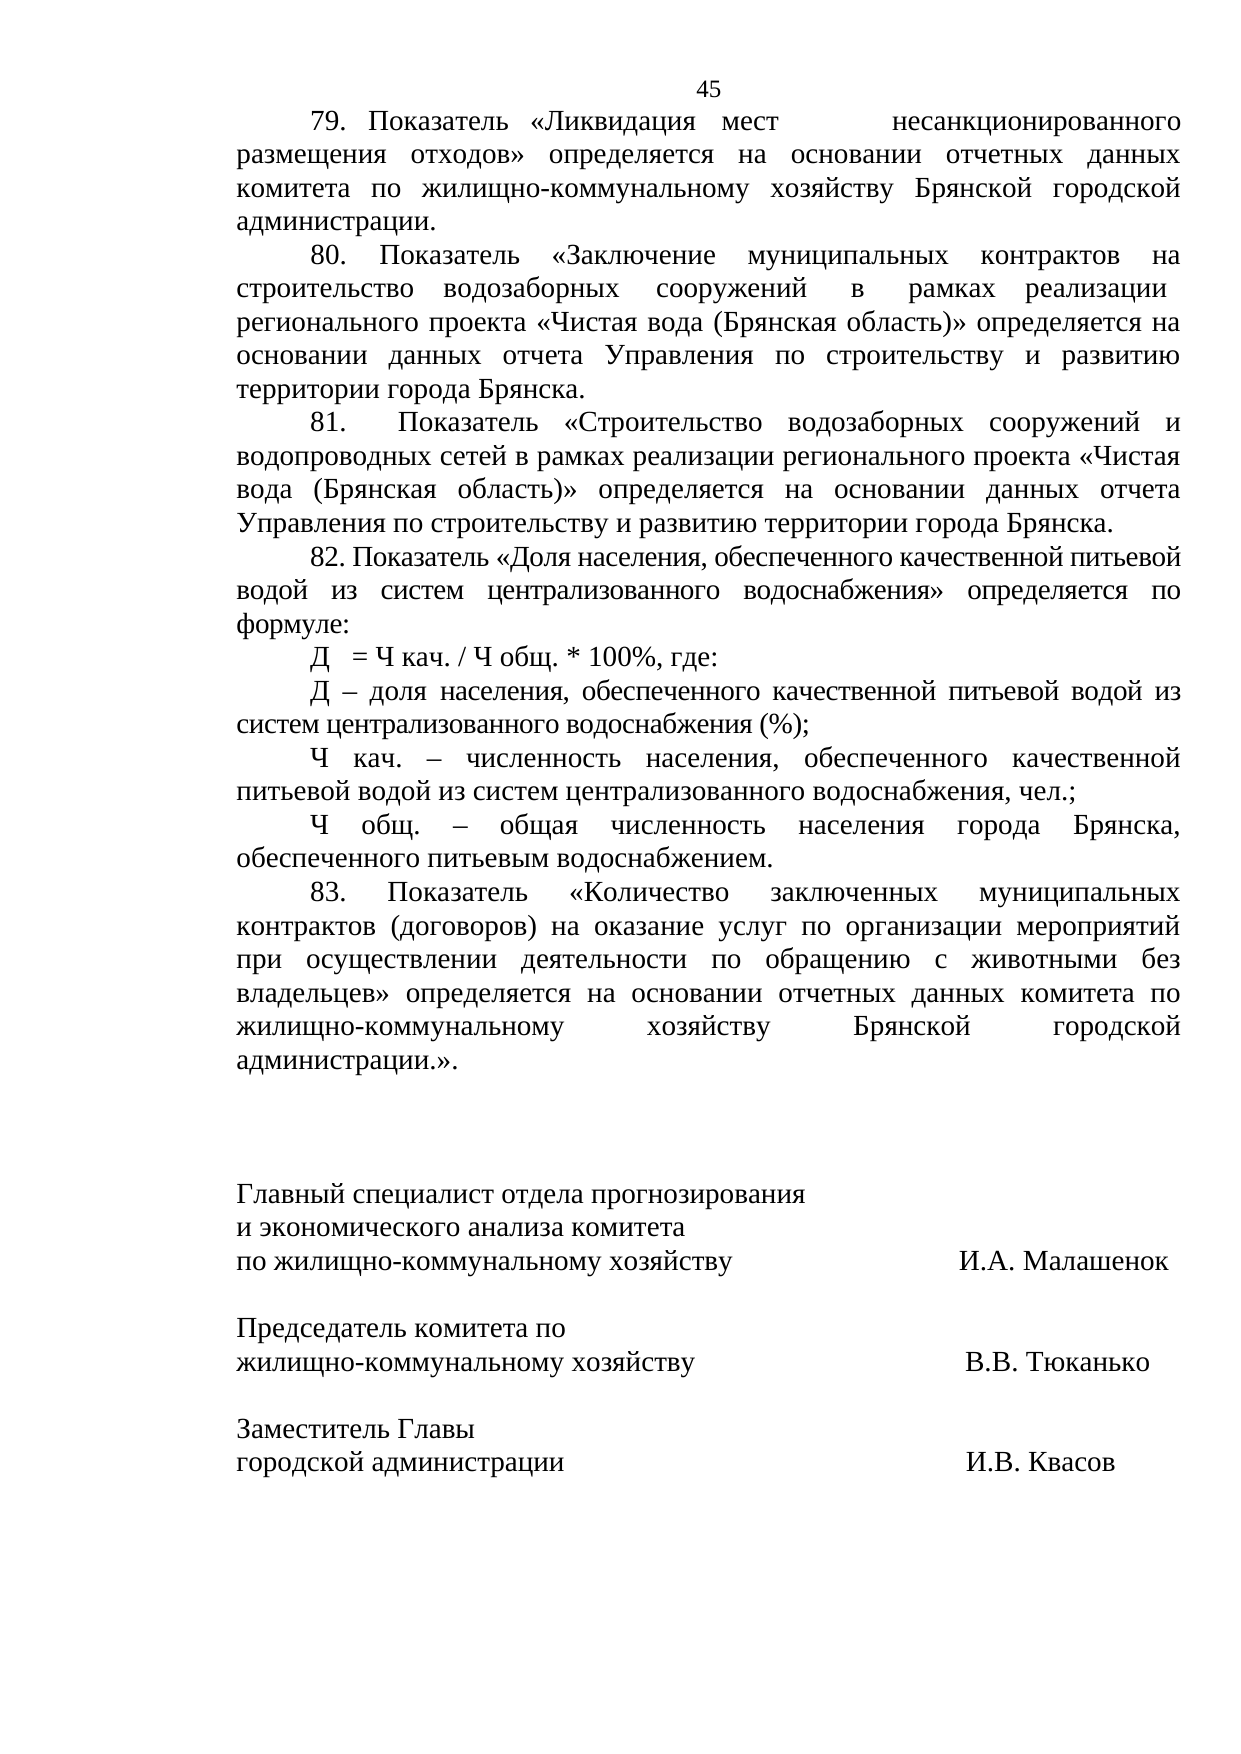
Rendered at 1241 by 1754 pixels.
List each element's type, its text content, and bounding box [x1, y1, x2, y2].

text 82. Показатель «Доля населения, обеспеченного качественной питьевой водой из систем централизованного водоснабжения» определяется по формуле: [236, 539, 1181, 639]
text Заместитель Главы [236, 1411, 1181, 1444]
text Д = Ч кач. / Ч общ. * 100%, где: [236, 639, 1181, 673]
text жилищно-коммунальному хозяйству В.В. Тюканько [236, 1344, 1181, 1377]
text и экономического анализа комитета [236, 1209, 1181, 1243]
text по жилищно-коммунальному хозяйству И.А. Малашенок [236, 1243, 1181, 1277]
text Председатель комитета по [236, 1310, 1181, 1344]
text Главный специалист отдела прогнозирования [236, 1176, 1181, 1209]
text городской администрации И.В. Квасов [236, 1444, 1181, 1478]
text регионального проекта «Чистая вода (Брянская область)» определяется на основании данных отчета Управления по строительству и развитию территории города Брянска. [236, 304, 1181, 404]
text 79. Показатель «Ликвидация мест несанкционированного размещения отходов» определяется на основании отчетных данных комитета по жилищно-коммунальному хозяйству Брянской городской администрации. [236, 103, 1181, 237]
text 81. Показатель «Строительство водозаборных сооружений и водопроводных сетей в рамках реализации регионального проекта «Чистая вода (Брянская область)» определяется на основании данных отчета Управления по строительству и развитию территории города Брянска. [236, 404, 1181, 539]
text 80. Показатель «Заключение муниципальных контрактов на строительство водозаборных сооружений в рамках реализации [236, 237, 1181, 304]
text Д – доля населения, обеспеченного качественной питьевой водой из систем централизованного водоснабжения (%); [236, 673, 1181, 740]
text 83. Показатель «Количество заключенных муниципальных контрактов (договоров) на оказание услуг по организации мероприятий при осуществлении деятельности по обращению с животными без владельцев» определяется на основании отчетных данных комитета по жилищно-коммунальному хозяйству Брянской городской администрации.». [236, 874, 1181, 1075]
text Ч общ. – общая численность населения города Брянска, обеспеченного питьевым водоснабжением. [236, 807, 1181, 874]
text Ч кач. – численность населения, обеспеченного качественной питьевой водой из систем централизованного водоснабжения, чел.; [236, 740, 1181, 807]
